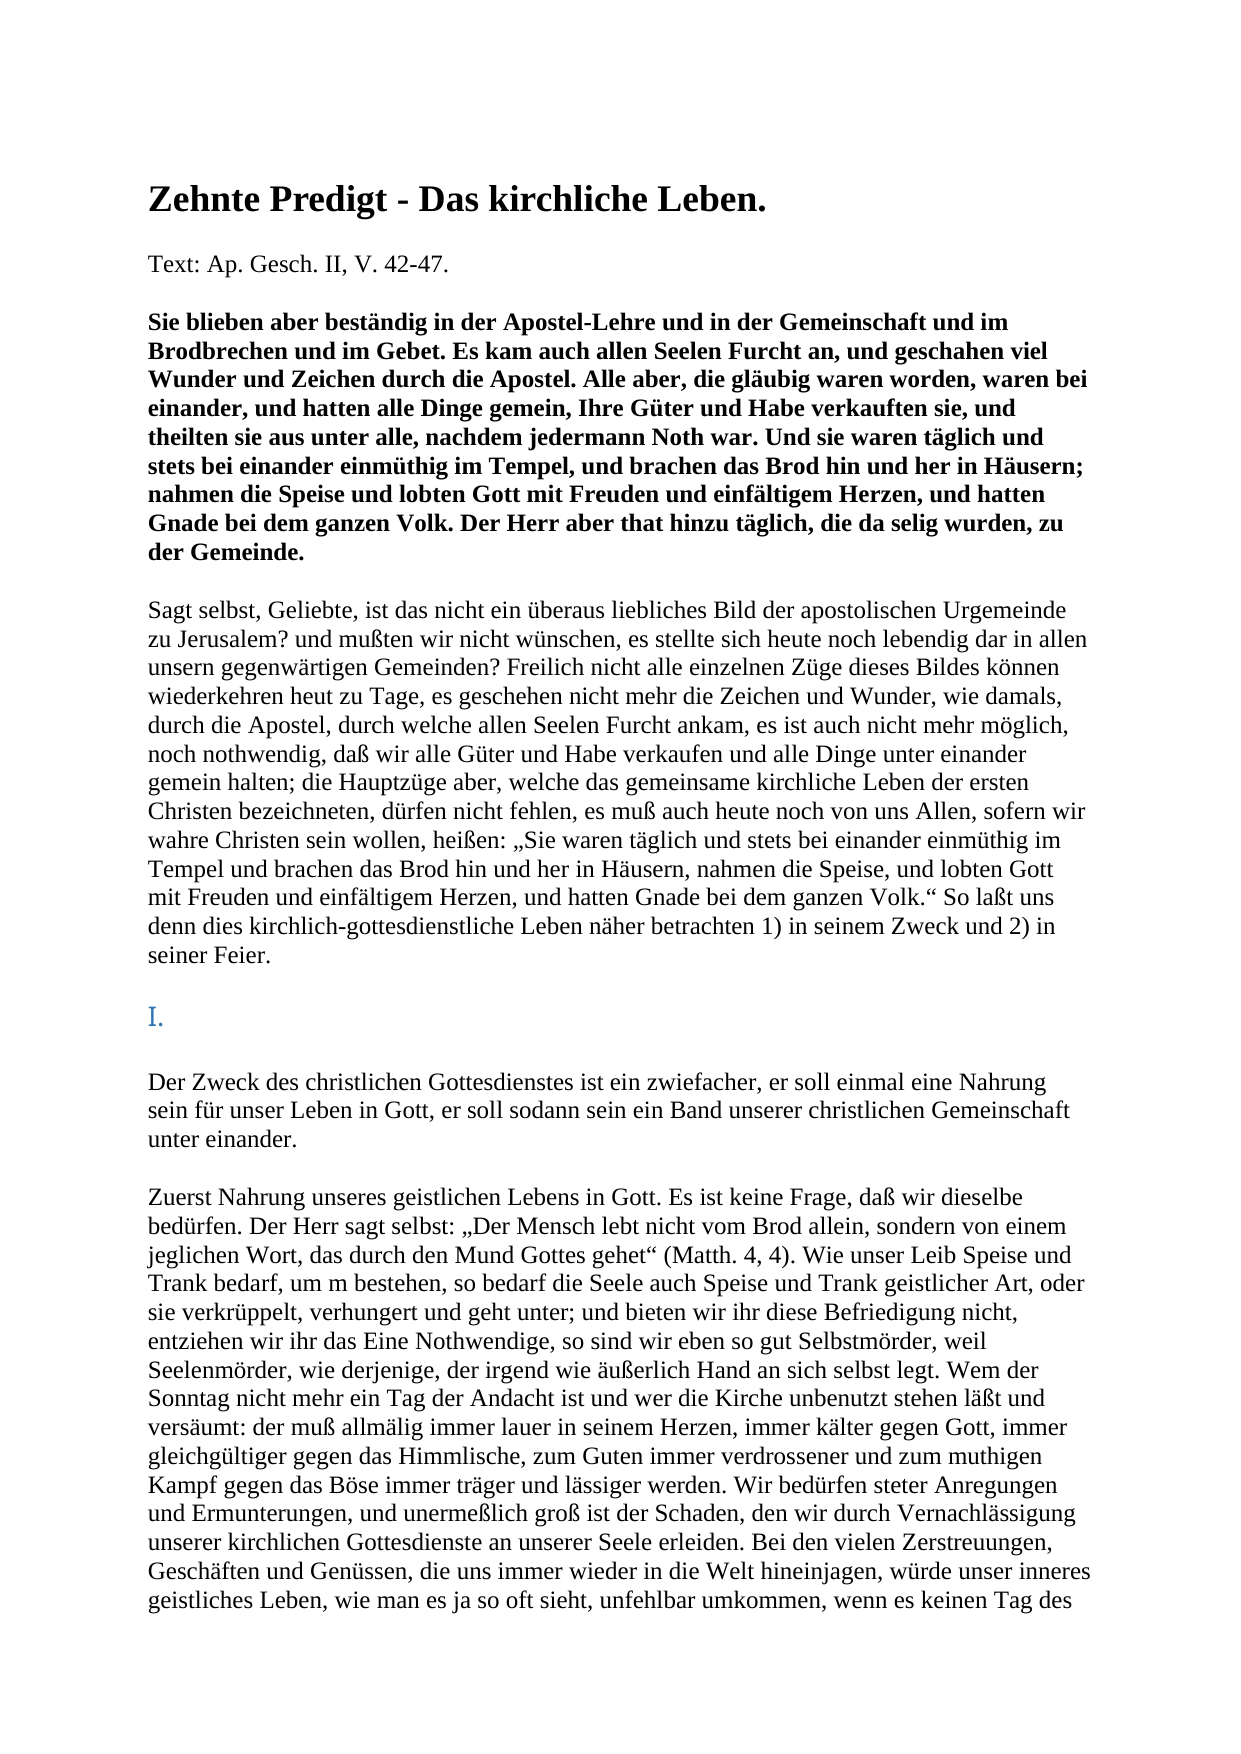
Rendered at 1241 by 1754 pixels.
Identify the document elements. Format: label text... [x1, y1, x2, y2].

text Der Zweck des christlichen Gottesdienstes ist ein zwiefacher, er soll einmal eine Nahrung sein für unser Leben in Gott, er soll sodann sein ein Band unserer christlichen Gemeinschaft unter einander. [148, 1067, 1093, 1153]
text Sagt selbst, Geliebte, ist das nicht ein überaus liebliches Bild der apostolischen Urgemeinde zu Jerusalem? und mußten wir nicht wünschen, es stellte sich heute noch lebendig dar in allen unsern gegenwärtigen Gemeinden? Freilich nicht alle einzelnen Züge dieses Bildes können wiederkehren heut zu Tage, es geschehen nicht mehr die Zeichen und Wunder, wie damals, durch die Apostel, durch welche allen Seelen Furcht ankam, es ist auch nicht mehr möglich, noch nothwendig, daß wir alle Güter und Habe verkaufen und alle Dinge unter einander gemein halten; die Hauptzüge aber, welche das gemeinsame kirchliche Leben der ersten Christen bezeichneten, dürfen nicht fehlen, es muß auch heute noch von uns Allen, sofern wir wahre Christen sein wollen, heißen: „Sie waren täglich und stets bei einander einmüthig im Tempel und brachen das Brod hin und her in Häusern, nahmen die Speise, und lobten Gott mit Freuden und einfältigem Herzen, und hatten Gnade bei dem ganzen Volk.“ So laßt uns denn dies kirchlich-gottesdienstliche Leben näher betrachten 1) in seinem Zweck und 2) in seiner Feier. [148, 595, 1093, 969]
subtitle I. [148, 998, 1093, 1035]
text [148, 1182, 1093, 1613]
text Text: Ap. Gesch. II, V. 42-47. [148, 249, 1093, 278]
text Sie blieben aber beständig in der Apostel-Lehre und in der Gemeinschaft und im Brodbrechen und im Gebet. Es kam auch allen Seelen Furcht an, und geschahen viel Wunder und Zeichen durch die Apostel. Alle aber, die gläubig waren worden, waren bei einander, und hatten alle Dinge gemein, Ihre Güter und Habe verkauften sie, und theilten sie aus unter alle, nachdem jedermann Noth war. Und sie waren täglich und stets bei einander einmüthig im Tempel, und brachen das Brod hin und her in Häusern; nahmen die Speise und lobten Gott mit Freuden und einfältigem Herzen, und hatten Gnade bei dem ganzen Volk. Der Herr aber that hinzu täglich, die da selig wurden, zu der Gemeinde. [148, 307, 1093, 566]
subtitle Zehnte Predigt - Das kirchliche Leben. [148, 177, 1093, 220]
